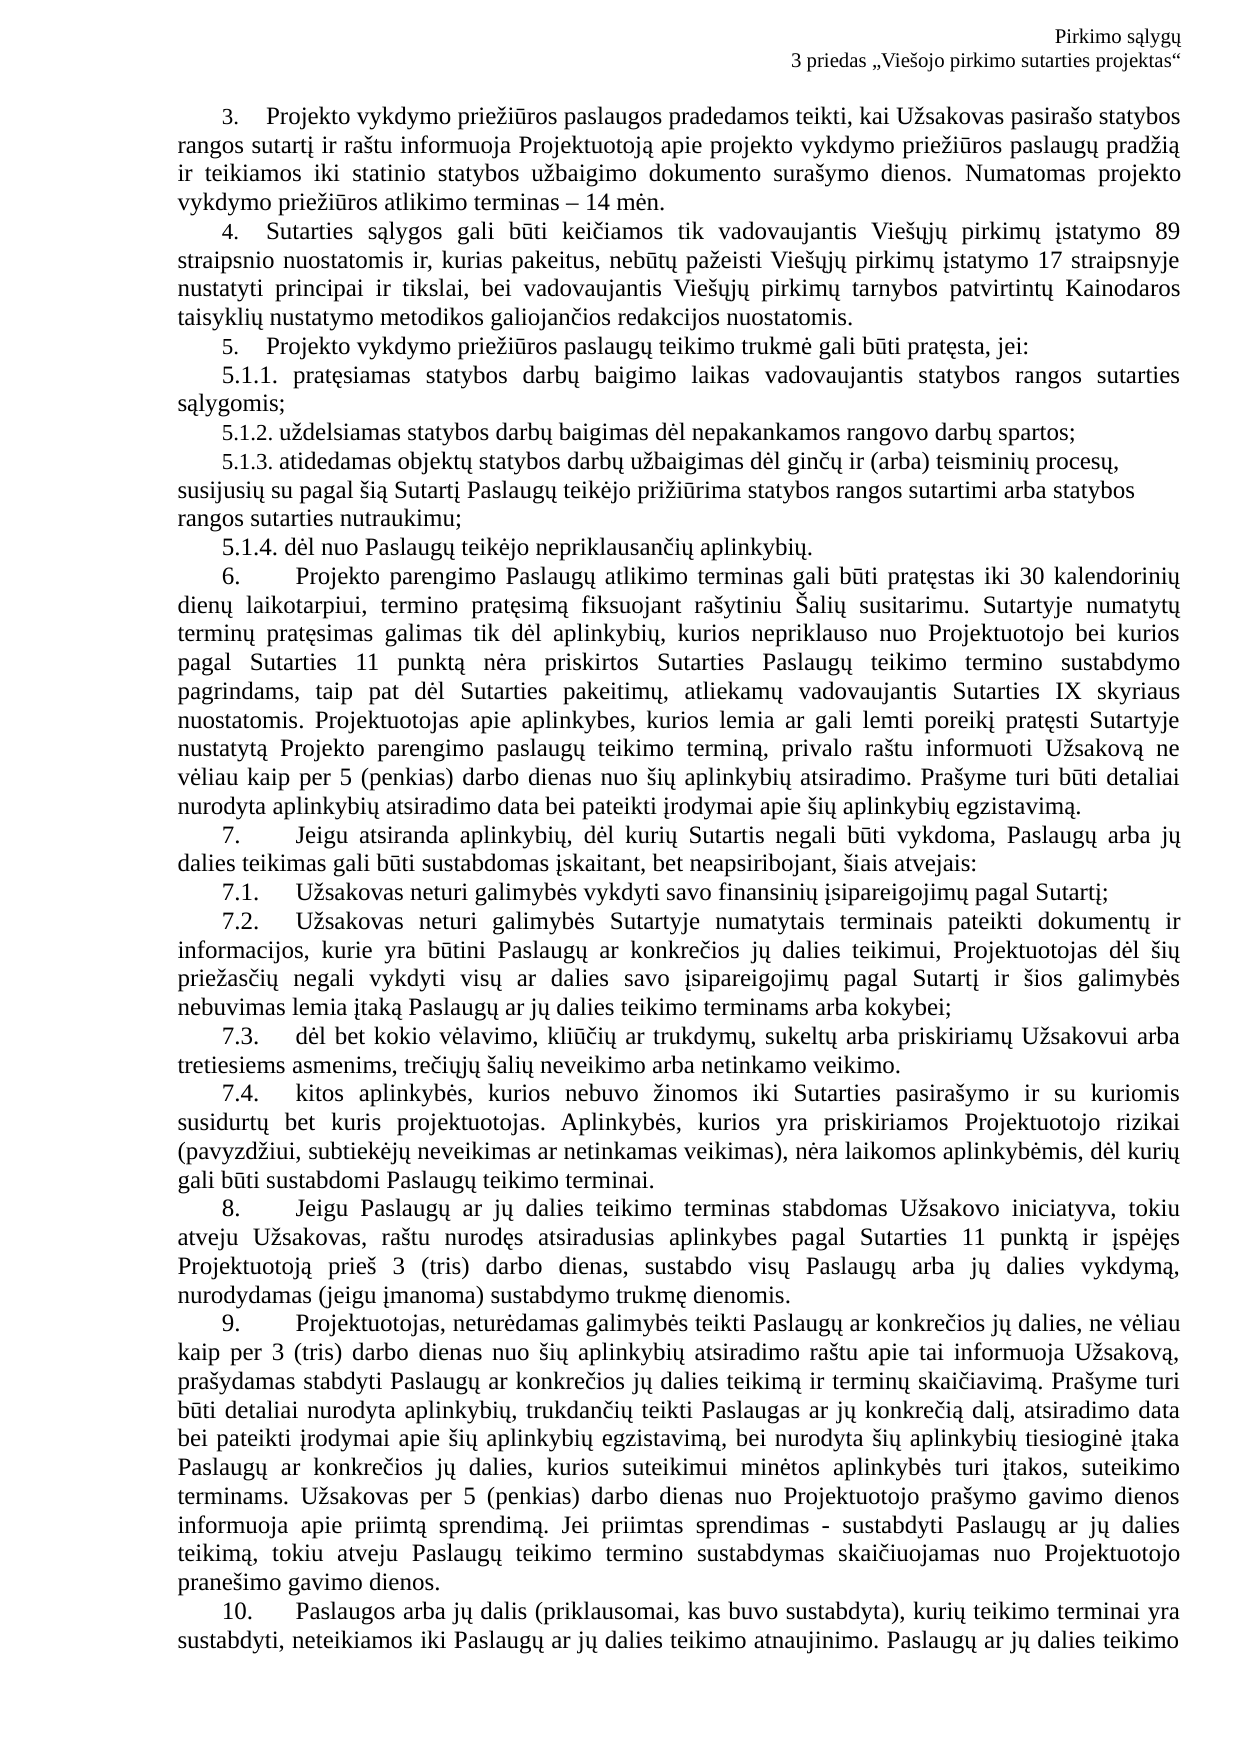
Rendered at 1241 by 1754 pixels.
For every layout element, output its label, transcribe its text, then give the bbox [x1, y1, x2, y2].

list Užsakovas neturi galimybės vykdyti savo finansinių įsipareigojimų pagal Sutartį; [177, 877, 1181, 906]
list dėl bet kokio vėlavimo, kliūčių ar trukdymų, sukeltų arba priskiriamų Užsakovui arba tretiesiems asmenims, trečiųjų šalių neveikimo arba netinkamo veikimo. [177, 1021, 1181, 1078]
list Sutarties sąlygos gali būti keičiamos tik vadovaujantis Viešųjų pirkimų įstatymo 89 straipsnio nuostatomis ir, kurias pakeitus, nebūtų pažeisti Viešųjų pirkimų įstatymo 17 straipsnyje nustatyti principai ir tikslai, bei vadovaujantis Viešųjų pirkimų tarnybos patvirtintų Kainodaros taisyklių nustatymo metodikos galiojančios redakcijos nuostatomis. [177, 216, 1181, 331]
list Užsakovas neturi galimybės Sutartyje numatytais terminais pateikti dokumentų ir informacijos, kurie yra būtini Paslaugų ar konkrečios jų dalies teikimui, Projektuotojas dėl šių priežasčių negali vykdyti visų ar dalies savo įsipareigojimų pagal Sutartį ir šios galimybės nebuvimas lemia įtaką Paslaugų ar jų dalies teikimo terminams arba kokybei; [177, 906, 1181, 1021]
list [177, 1596, 1181, 1653]
list Projekto vykdymo priežiūros paslaugos pradedamos teikti, kai Užsakovas pasirašo statybos rangos sutartį ir raštu informuoja Projektuotoją apie projekto vykdymo priežiūros paslaugų pradžią ir teikiamos iki statinio statybos užbaigimo dokumento surašymo dienos. Numatomas projekto vykdymo priežiūros atlikimo terminas – 14 mėn. [177, 101, 1181, 216]
list 5.1.2. uždelsiamas statybos darbų baigimas dėl nepakankamos rangovo darbų spartos; [177, 417, 1181, 446]
list 5.1.1. pratęsiamas statybos darbų baigimo laikas vadovaujantis statybos rangos sutarties sąlygomis; [177, 360, 1181, 417]
list Projekto parengimo Paslaugų atlikimo terminas gali būti pratęstas iki 30 kalendorinių dienų laikotarpiui, termino pratęsimą fiksuojant rašytiniu Šalių susitarimu. Sutartyje numatytų terminų pratęsimas galimas tik dėl aplinkybių, kurios nepriklauso nuo Projektuotojo bei kurios pagal Sutarties 11 punktą nėra priskirtos Sutarties Paslaugų teikimo termino sustabdymo pagrindams, taip pat dėl Sutarties pakeitimų, atliekamų vadovaujantis Sutarties IX skyriaus nuostatomis. Projektuotojas apie aplinkybes, kurios lemia ar gali lemti poreikį pratęsti Sutartyje nustatytą Projekto parengimo paslaugų teikimo terminą, privalo raštu informuoti Užsakovą ne vėliau kaip per 5 (penkias) darbo dienas nuo šių aplinkybių atsiradimo. Prašyme turi būti detaliai nurodyta aplinkybių atsiradimo data bei pateikti įrodymai apie šių aplinkybių egzistavimą. [177, 561, 1181, 820]
list 5.1.3. atidedamas objektų statybos darbų užbaigimas dėl ginčų ir (arba) teisminių procesų, susijusių su pagal šią Sutartį Paslaugų teikėjo prižiūrima statybos rangos sutartimi arba statybos rangos sutarties nutraukimu; [177, 446, 1181, 532]
list Projekto vykdymo priežiūros paslaugų teikimo trukmė gali būti pratęsta, jei: [177, 331, 1181, 360]
list kitos aplinkybės, kurios nebuvo žinomos iki Sutarties pasirašymo ir su kuriomis susidurtų bet kuris projektuotojas. Aplinkybės, kurios yra priskiriamos Projektuotojo rizikai (pavyzdžiui, subtiekėjų neveikimas ar netinkamas veikimas), nėra laikomos aplinkybėmis, dėl kurių gali būti sustabdomi Paslaugų teikimo terminai. [177, 1078, 1181, 1193]
list 5.1.4. dėl nuo Paslaugų teikėjo nepriklausančių aplinkybių. [177, 532, 1181, 561]
list Jeigu atsiranda aplinkybių, dėl kurių Sutartis negali būti vykdoma, Paslaugų arba jų dalies teikimas gali būti sustabdomas įskaitant, bet neapsiribojant, šiais atvejais: [177, 820, 1181, 877]
list Projektuotojas, neturėdamas galimybės teikti Paslaugų ar konkrečios jų dalies, ne vėliau kaip per 3 (tris) darbo dienas nuo šių aplinkybių atsiradimo raštu apie tai informuoja Užsakovą, prašydamas stabdyti Paslaugų ar konkrečios jų dalies teikimą ir terminų skaičiavimą. Prašyme turi būti detaliai nurodyta aplinkybių, trukdančių teikti Paslaugas ar jų konkrečią dalį, atsiradimo data bei pateikti įrodymai apie šių aplinkybių egzistavimą, bei nurodyta šių aplinkybių tiesioginė įtaka Paslaugų ar konkrečios jų dalies, kurios suteikimui minėtos aplinkybės turi įtakos, suteikimo terminams. Užsakovas per 5 (penkias) darbo dienas nuo Projektuotojo prašymo gavimo dienos informuoja apie priimtą sprendimą. Jei priimtas sprendimas - sustabdyti Paslaugų ar jų dalies teikimą, tokiu atveju Paslaugų teikimo termino sustabdymas skaičiuojamas nuo Projektuotojo pranešimo gavimo dienos. [177, 1308, 1181, 1596]
list Jeigu Paslaugų ar jų dalies teikimo terminas stabdomas Užsakovo iniciatyva, tokiu atveju Užsakovas, raštu nurodęs atsiradusias aplinkybes pagal Sutarties 11 punktą ir įspėjęs Projektuotoją prieš 3 (tris) darbo dienas, sustabdo visų Paslaugų arba jų dalies vykdymą, nurodydamas (jeigu įmanoma) sustabdymo trukmę dienomis. [177, 1193, 1181, 1308]
